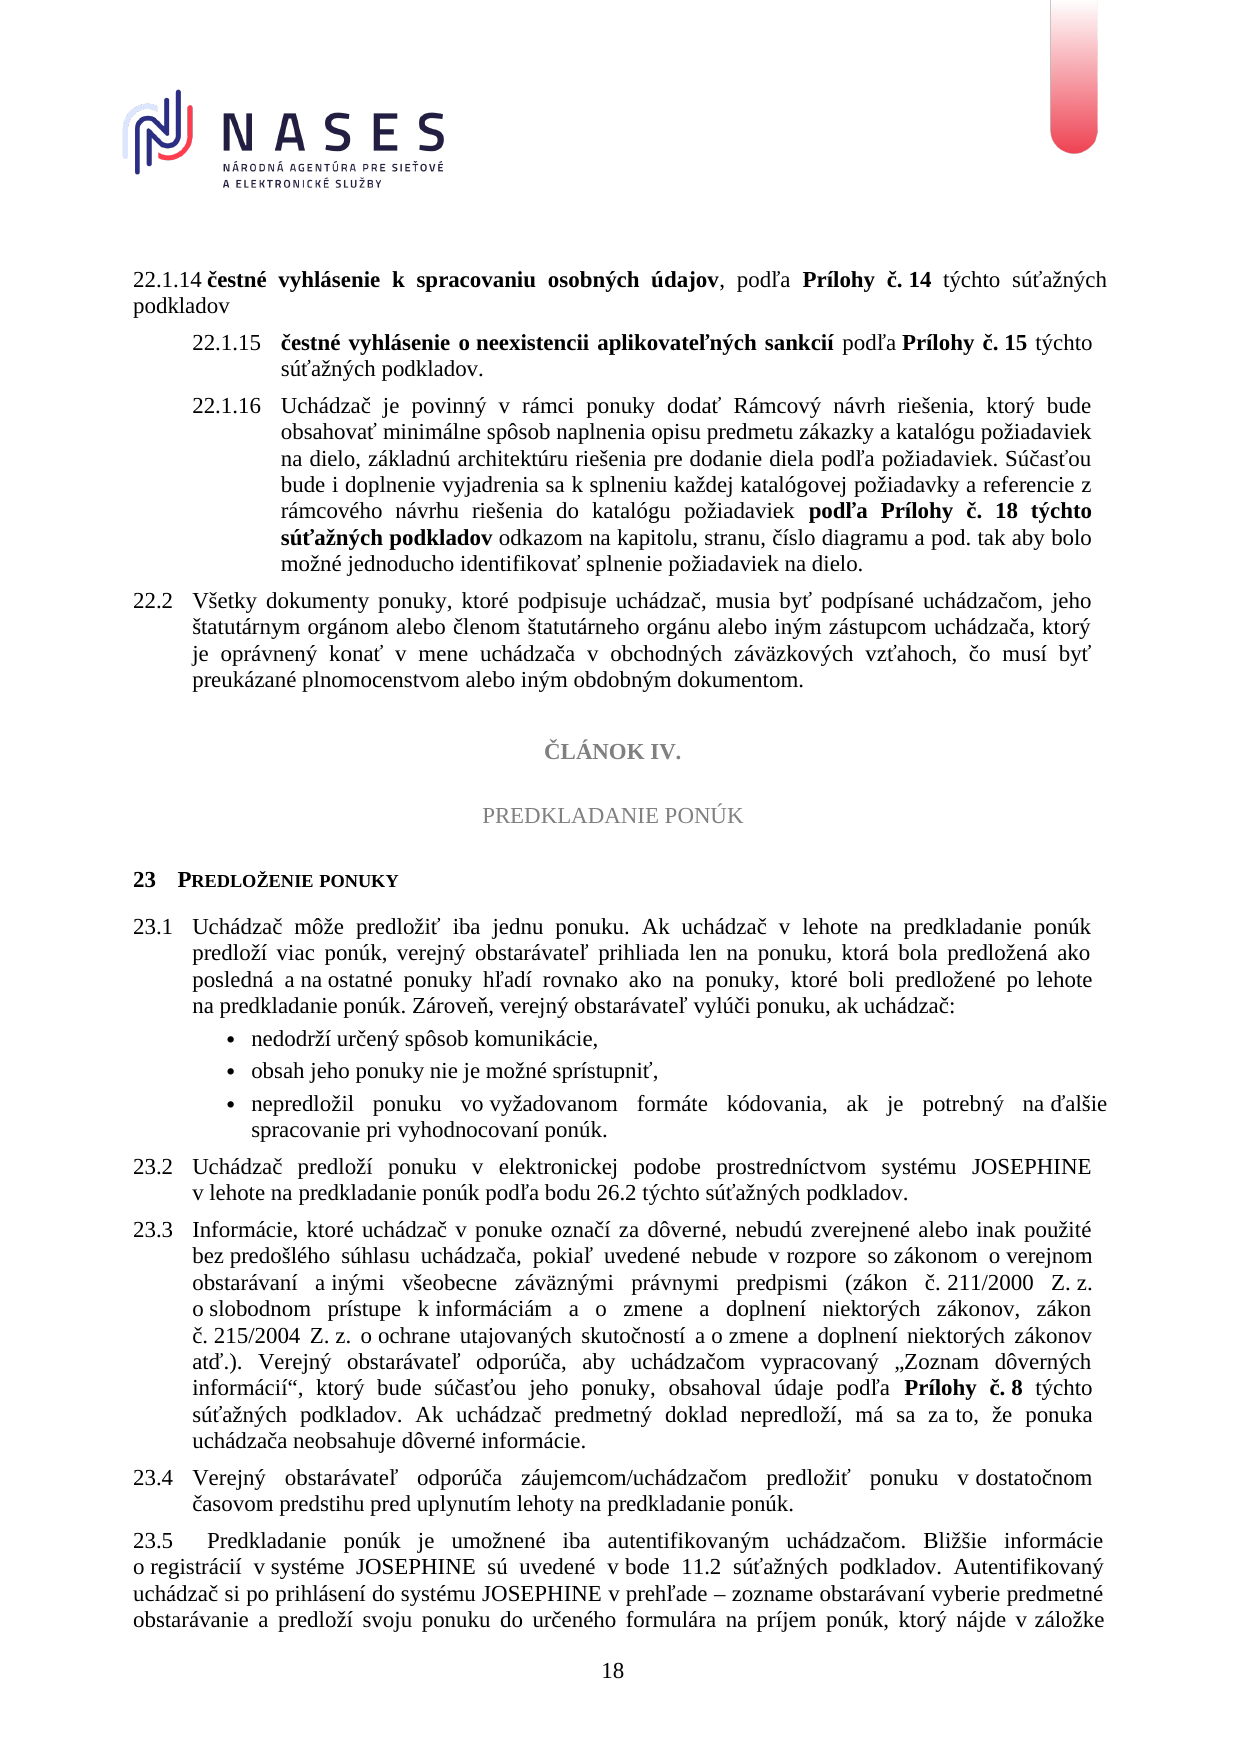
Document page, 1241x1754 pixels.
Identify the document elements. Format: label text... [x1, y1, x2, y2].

text nedodrží určený spôsob komunikácie, [227, 1025, 1092, 1051]
text obsah jeho ponuky nie je možné sprístupniť, [227, 1057, 1092, 1084]
picture [1037, 0, 1115, 157]
subtitle Uchádzač je povinný v rámci ponuky dodať Rámcový návrh riešenia, ktorý bude obsahovať minimálne spôsob naplnenia opisu predmetu zákazky a katalógu požiadaviek na dielo, základnú architektúru riešenia pre dodanie diela podľa požiadaviek. Súčasťou bude i doplnenie vyjadrenia sa k splneniu každej katalógovej požiadavky a referencie z rámcového návrhu riešenia do katalógu požiadaviek podľa Prílohy č. 18 týchto súťažných podkladov odkazom na kapitolu, stranu, číslo diagramu a pod. tak aby bolo možné jednoducho identifikovať splnenie požiadaviek na dielo. [192, 392, 1092, 577]
subtitle Článok IV. [133, 738, 1092, 764]
subtitle čestné vyhlásenie o neexistencii aplikovateľných sankcií podľa Prílohy č. 15 týchto súťažných podkladov. [192, 329, 1092, 382]
subtitle čestné vyhlásenie k spracovaniu osobných údajov, podľa Prílohy č. 14 týchto súťažných podkladov [133, 266, 1107, 318]
subtitle Uchádzač môže predložiť iba jednu ponuku. Ak uchádzač v lehote na predkladanie ponúk predloží viac ponúk, verejný obstarávateľ prihliada len na ponuku, ktorá bola predložená ako posledná a na ostatné ponuky hľadí rovnako ako na ponuky, ktoré boli predložené po lehote na predkladanie ponúk. Zároveň, verejný obstarávateľ vylúči ponuku, ak uchádzač: [133, 913, 1092, 1018]
subtitle Verejný obstarávateľ odporúča záujemcom/uchádzačom predložiť ponuku v dostatočnom časovom predstihu pred uplynutím lehoty na predkladanie ponúk. [133, 1464, 1092, 1517]
subtitle Všetky dokumenty ponuky, ktoré podpisuje uchádzač, musia byť podpísané uchádzačom, jeho štatutárnym orgánom alebo členom štatutárneho orgánu alebo iným zástupcom uchádzača, ktorý je oprávnený konať v mene uchádzača v obchodných záväzkových vzťahoch, čo musí byť preukázané plnomocenstvom alebo iným obdobným dokumentom. [133, 587, 1092, 692]
subtitle Informácie, ktoré uchádzač v ponuke označí za dôverné, nebudú zverejnené alebo inak použité bez predošlého súhlasu uchádzača, pokiaľ uvedené nebude v rozpore so zákonom o verejnom obstarávaní a inými všeobecne záväznými právnymi predpismi (zákon č. 211/2000 Z. z. o slobodnom prístupe k informáciám a o zmene a doplnení niektorých zákonov, zákon č. 215/2004 Z. z. o ochrane utajovaných skutočností a o zmene a doplnení niektorých zákonov atď.). Verejný obstarávateľ odporúča, aby uchádzačom vypracovaný „Zoznam dôverných informácií“, ktorý bude súčasťou jeho ponuky, obsahoval údaje podľa Prílohy č. 8 týchto súťažných podkladov. Ak uchádzač predmetný doklad nepredloží, má sa za to, že ponuka uchádzača neobsahuje dôverné informácie. [133, 1216, 1092, 1453]
text nepredložil ponuku vo vyžadovanom formáte kódovania, ak je potrebný na ďalšie spracovanie pri vyhodnocovaní ponúk. [227, 1090, 1107, 1143]
picture [92, 23, 467, 254]
subtitle Uchádzač predloží ponuku v elektronickej podobe prostredníctvom systému JOSEPHINE v lehote na predkladanie ponúk podľa bodu 26.2 týchto súťažných podkladov. [133, 1153, 1092, 1206]
subtitle Predloženie ponuky [133, 866, 1092, 892]
subtitle Predkladanie ponúk [133, 802, 1092, 828]
